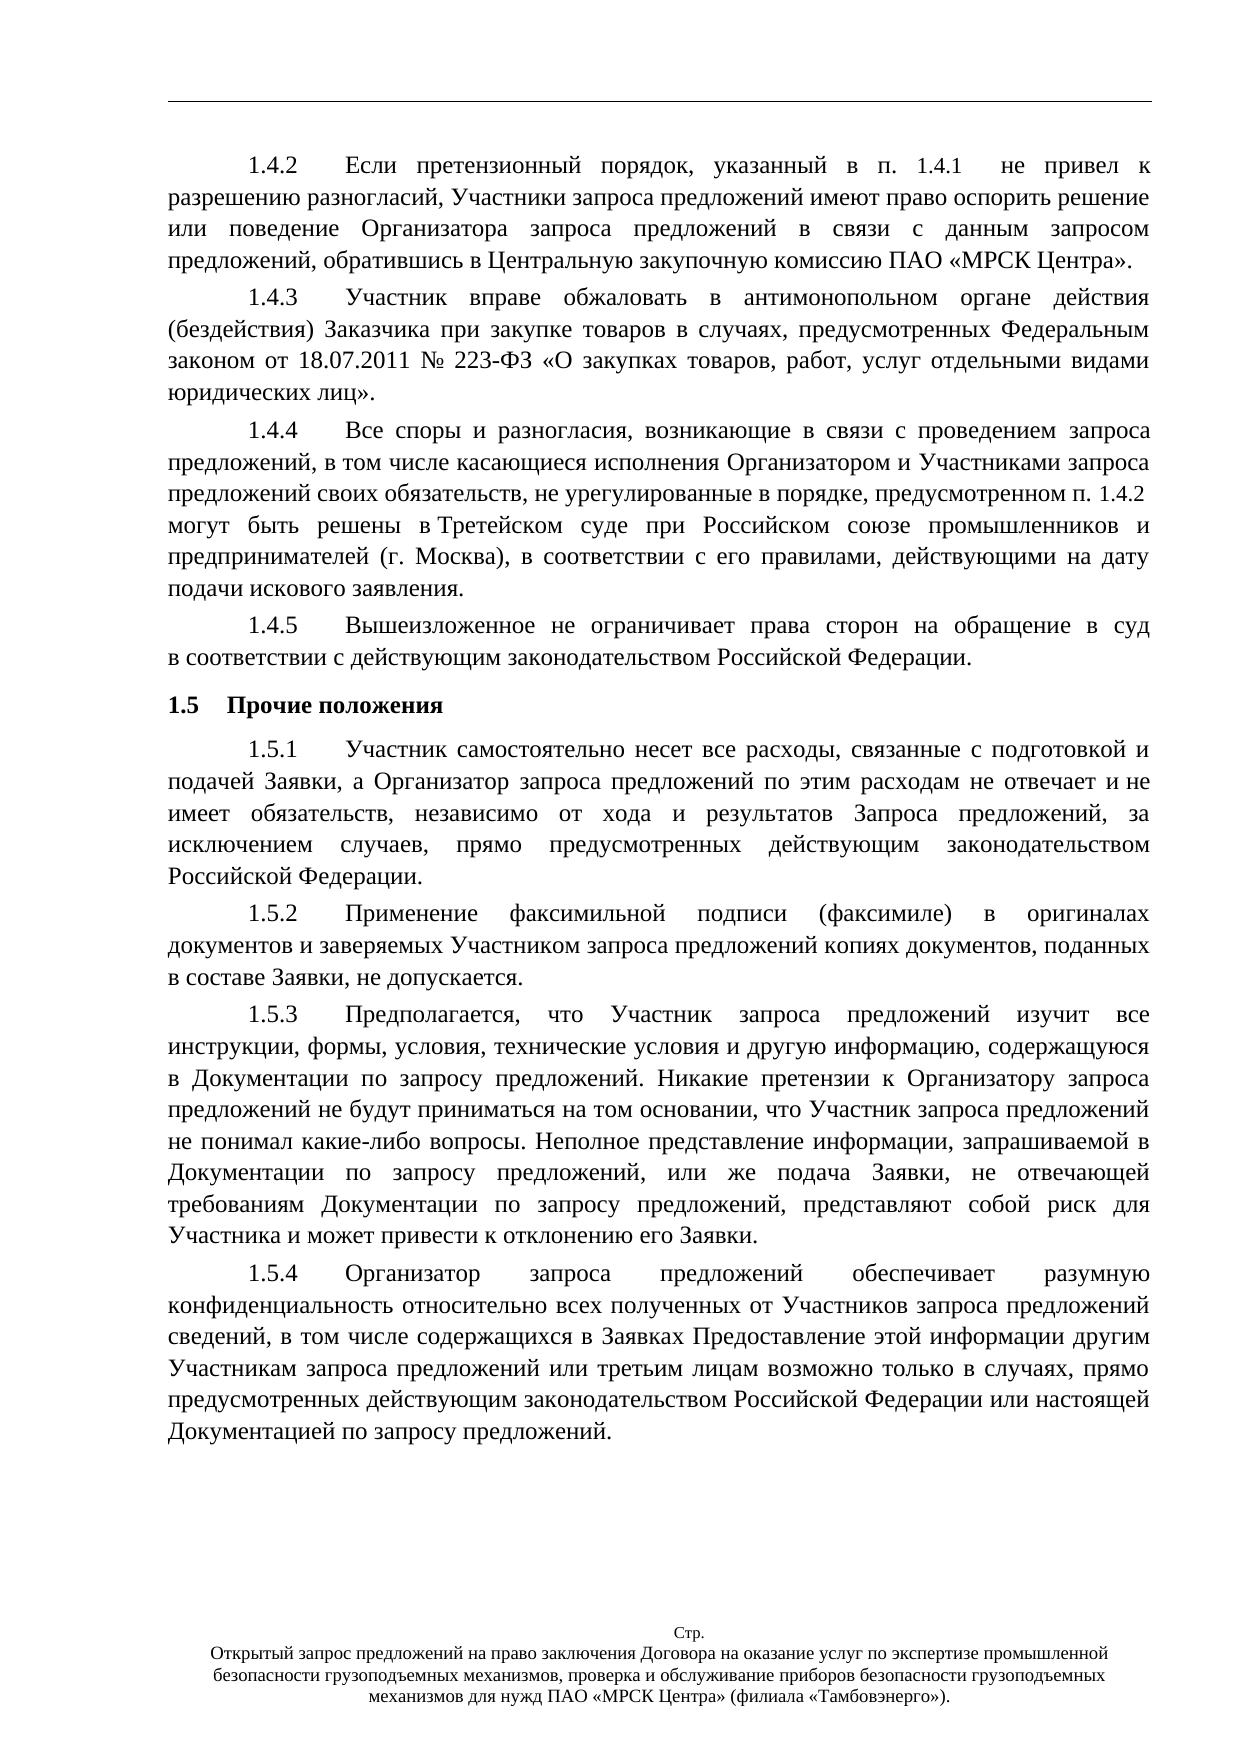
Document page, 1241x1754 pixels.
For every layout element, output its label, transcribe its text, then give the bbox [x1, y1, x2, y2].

list Вышеизложенное не ограничивает права сторон на обращение в суд в соответствии с действующим законодательством Российской Федерации. [168, 611, 1150, 671]
list Если претензионный порядок, указанный в п. 1.4.1 не привел к разрешению разногласий, Участники запроса предложений имеют право оспорить решение или поведение Организатора запроса предложений в связи с данным запросом предложений, обратившись в Центральную закупочную комиссию ПАО «МРСК Центра». [168, 150, 1150, 273]
list Все споры и разногласия, возникающие в связи с проведением запроса предложений, в том числе касающиеся исполнения Организатором и Участниками запроса предложений своих обязательств, не урегулированные в порядке, предусмотренном п. 1.4.2 могут быть решены в Третейском суде при Российском союзе промышленников и предпринимателей (г. Москва), в соответствии с его правилами, действующими на дату подачи искового заявления. [168, 415, 1150, 602]
subtitle Прочие положения [168, 690, 1152, 719]
list Предполагается, что Участник запроса предложений изучит все инструкции, формы, условия, технические условия и другую информацию, содержащуюся в Документации по запросу предложений. Никакие претензии к Организатору запроса предложений не будут приниматься на том основании, что Участник запроса предложений не понимал какие-либо вопросы. Неполное представление информации, запрашиваемой в Документации по запросу предложений, или же подача Заявки, не отвечающей требованиям Документации по запросу предложений, представляют собой риск для Участника и может привести к отклонению его Заявки. [168, 999, 1150, 1249]
list Применение факсимильной подписи (факсимиле) в оригиналах документов и заверяемых Участником запроса предложений копиях документов, поданных в составе Заявки, не допускается. [168, 898, 1150, 990]
list Участник вправе обжаловать в антимонопольном органе действия (бездействия) Заказчика при закупке товаров в случаях, предусмотренных Федеральным законом от 18.07.2011 № 223-ФЗ «О закупках товаров, работ, услуг отдельными видами юридических лиц». [168, 282, 1150, 406]
list Организатор запроса предложений обеспечивает разумную конфиденциальность относительно всех полученных от Участников запроса предложений сведений, в том числе содержащихся в Заявках Предоставление этой информации другим Участникам запроса предложений или третьим лицам возможно только в случаях, прямо предусмотренных действующим законодательством Российской Федерации или настоящей Документацией по запросу предложений. [168, 1258, 1150, 1445]
list Участник самостоятельно несет все расходы, связанные с подготовкой и подачей Заявки, а Организатор запроса предложений по этим расходам не отвечает и не имеет обязательств, независимо от хода и результатов Запроса предложений, за исключением случаев, прямо предусмотренных действующим законодательством Российской Федерации. [168, 734, 1150, 889]
